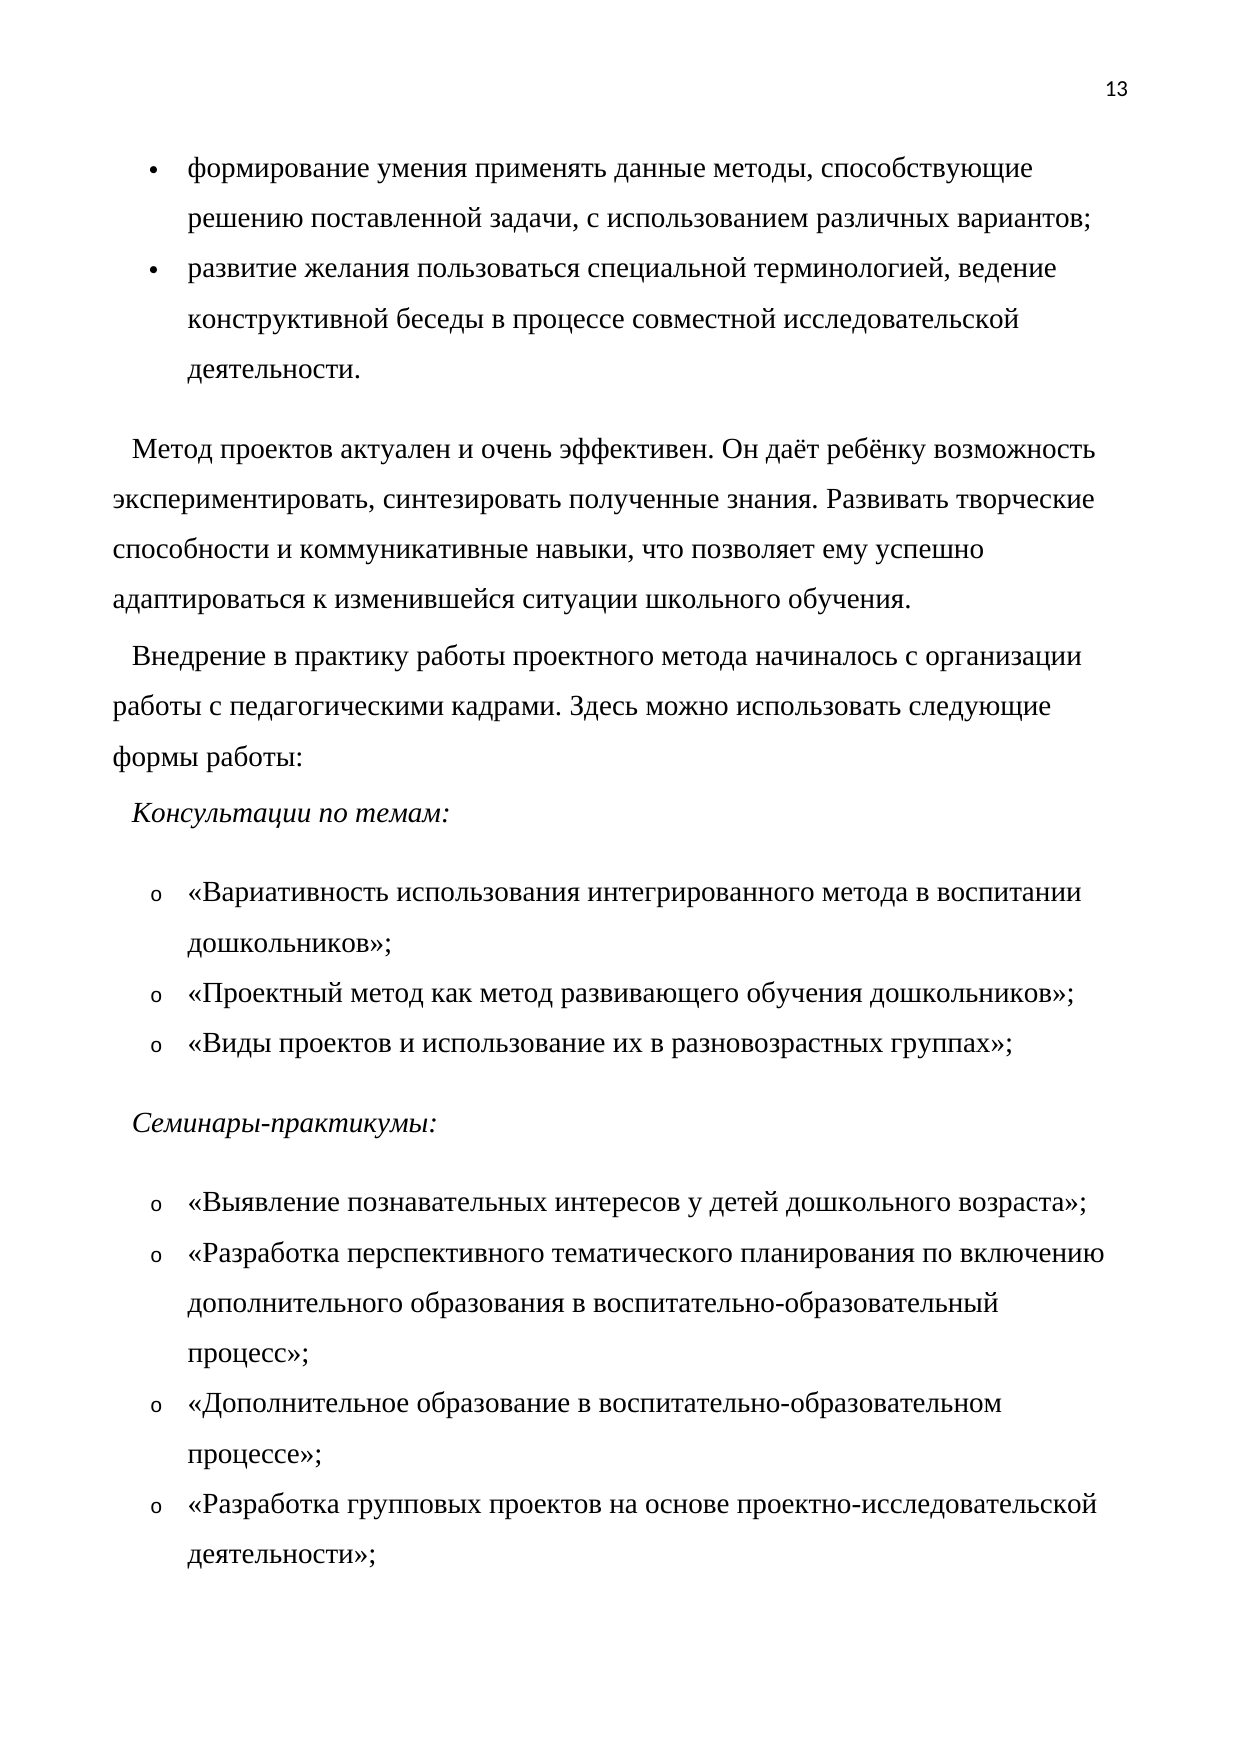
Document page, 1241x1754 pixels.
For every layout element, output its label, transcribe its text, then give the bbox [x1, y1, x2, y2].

list «Проектный метод как метод развивающего обучения дошкольников»; [150, 975, 1128, 1009]
list «Разработка групповых проектов на основе проектно-исследовательской деятельности»; [150, 1486, 1128, 1570]
text Внедрение в практику работы проектного метода начиналось с организации работы с педагогическими кадрами. Здесь можно использовать следующие формы работы: [112, 638, 1128, 772]
list «Выявление познавательных интересов у детей дошкольного возраста»; [150, 1184, 1128, 1218]
list формирование умения применять данные методы, способствующие решению поставленной задачи, с использованием различных вариантов; [150, 150, 1128, 234]
list «Дополнительное образование в воспитательно-образовательном процессе»; [150, 1386, 1128, 1469]
list «Виды проектов и использование их в разновозрастных группах»; [150, 1025, 1128, 1059]
list «Разработка перспективного тематического планирования по включению дополнительного образования в воспитательно-образовательный процесс»; [150, 1235, 1128, 1369]
text Семинары-практикумы: [112, 1105, 1128, 1138]
list развитие желания пользоваться специальной терминологией, ведение конструктивной беседы в процессе совместной исследовательской деятельности. [150, 251, 1128, 385]
list «Вариативность использования интегрированного метода в воспитании дошкольников»; [150, 874, 1128, 958]
text Консультации по темам: [112, 795, 1128, 828]
text Метод проектов актуален и очень эффективен. Он даёт ребёнку возможность экспериментировать, синтезировать полученные знания. Развивать творческие способности и коммуникативные навыки, что позволяет ему успешно адаптироваться к изменившейся ситуации школьного обучения. [112, 431, 1128, 615]
